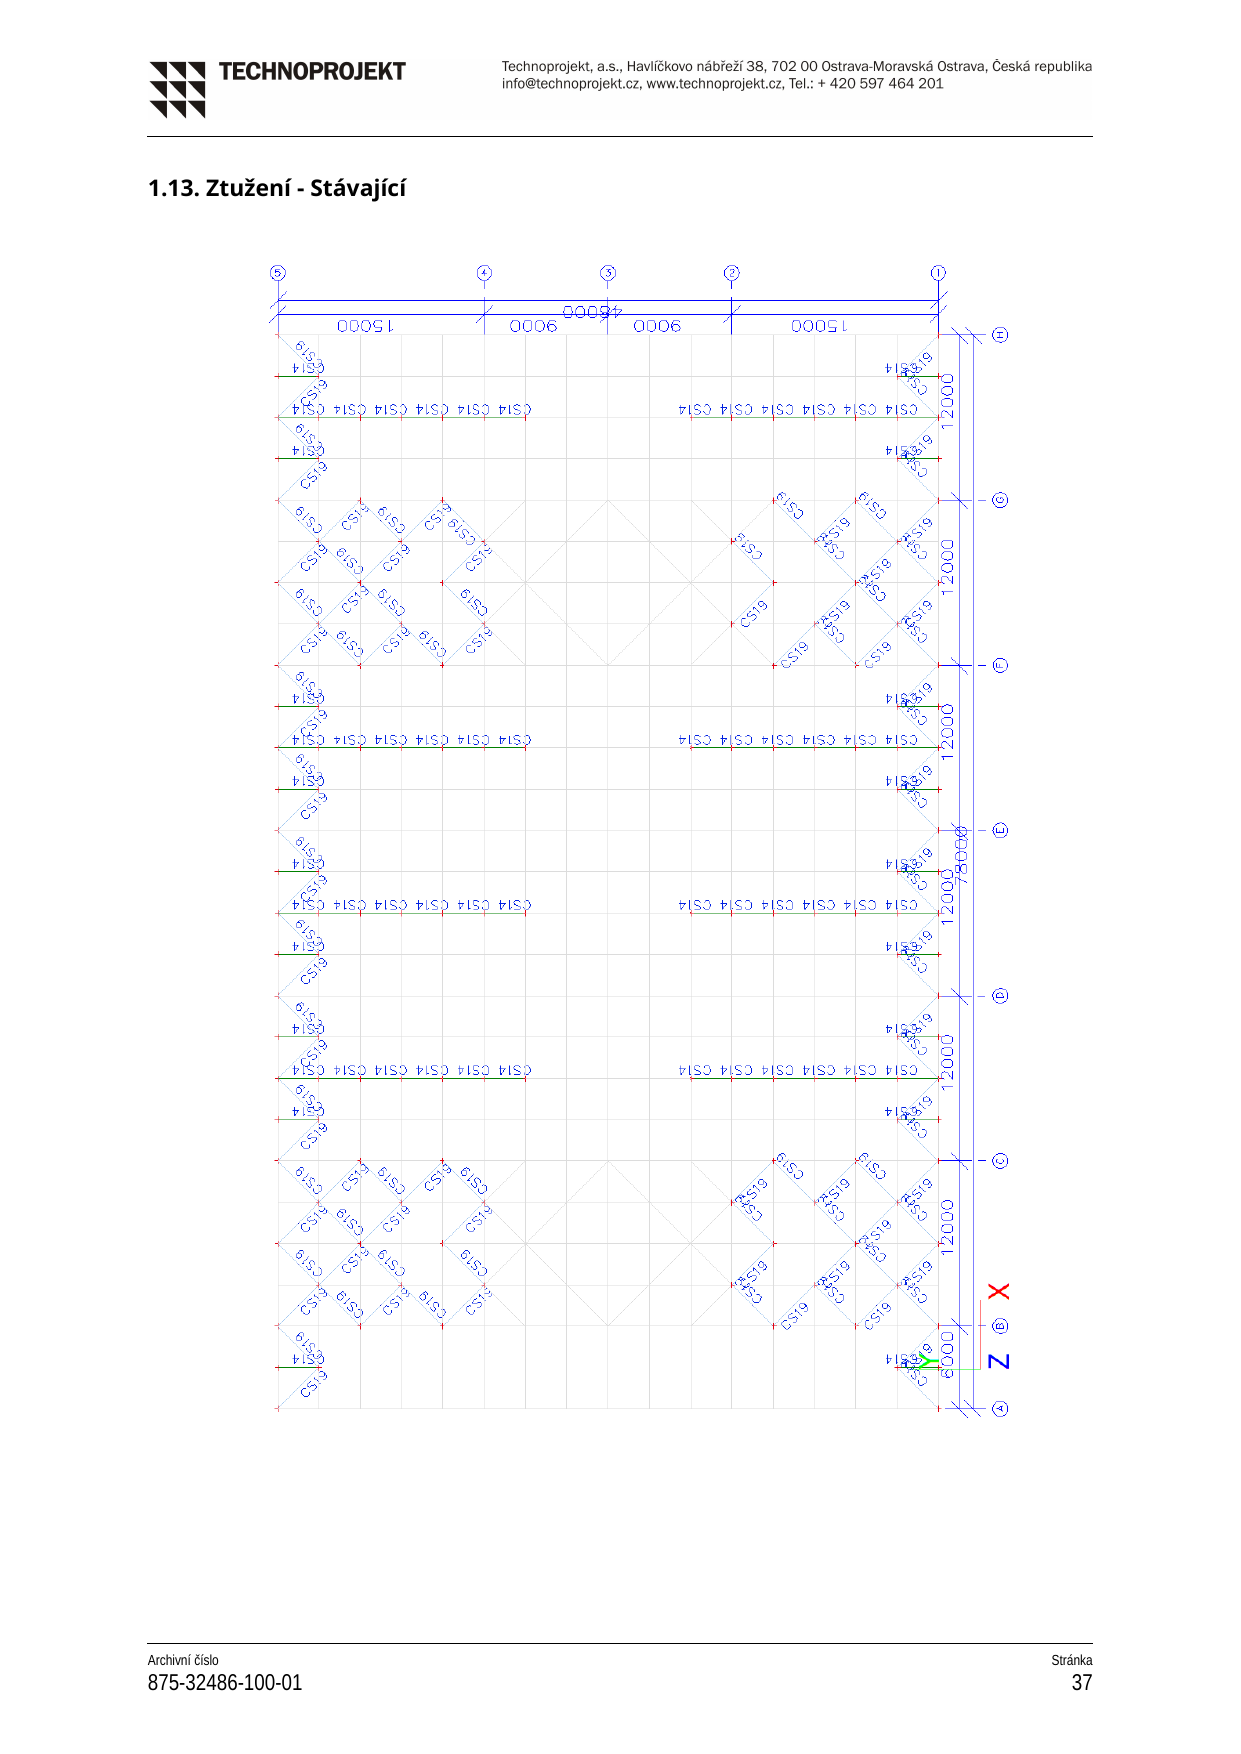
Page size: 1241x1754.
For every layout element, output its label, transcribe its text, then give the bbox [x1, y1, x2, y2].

picture [155, 208, 1085, 1474]
text 1.13. Ztužení - Stávající [148, 172, 1093, 203]
picture [148, 59, 1092, 120]
